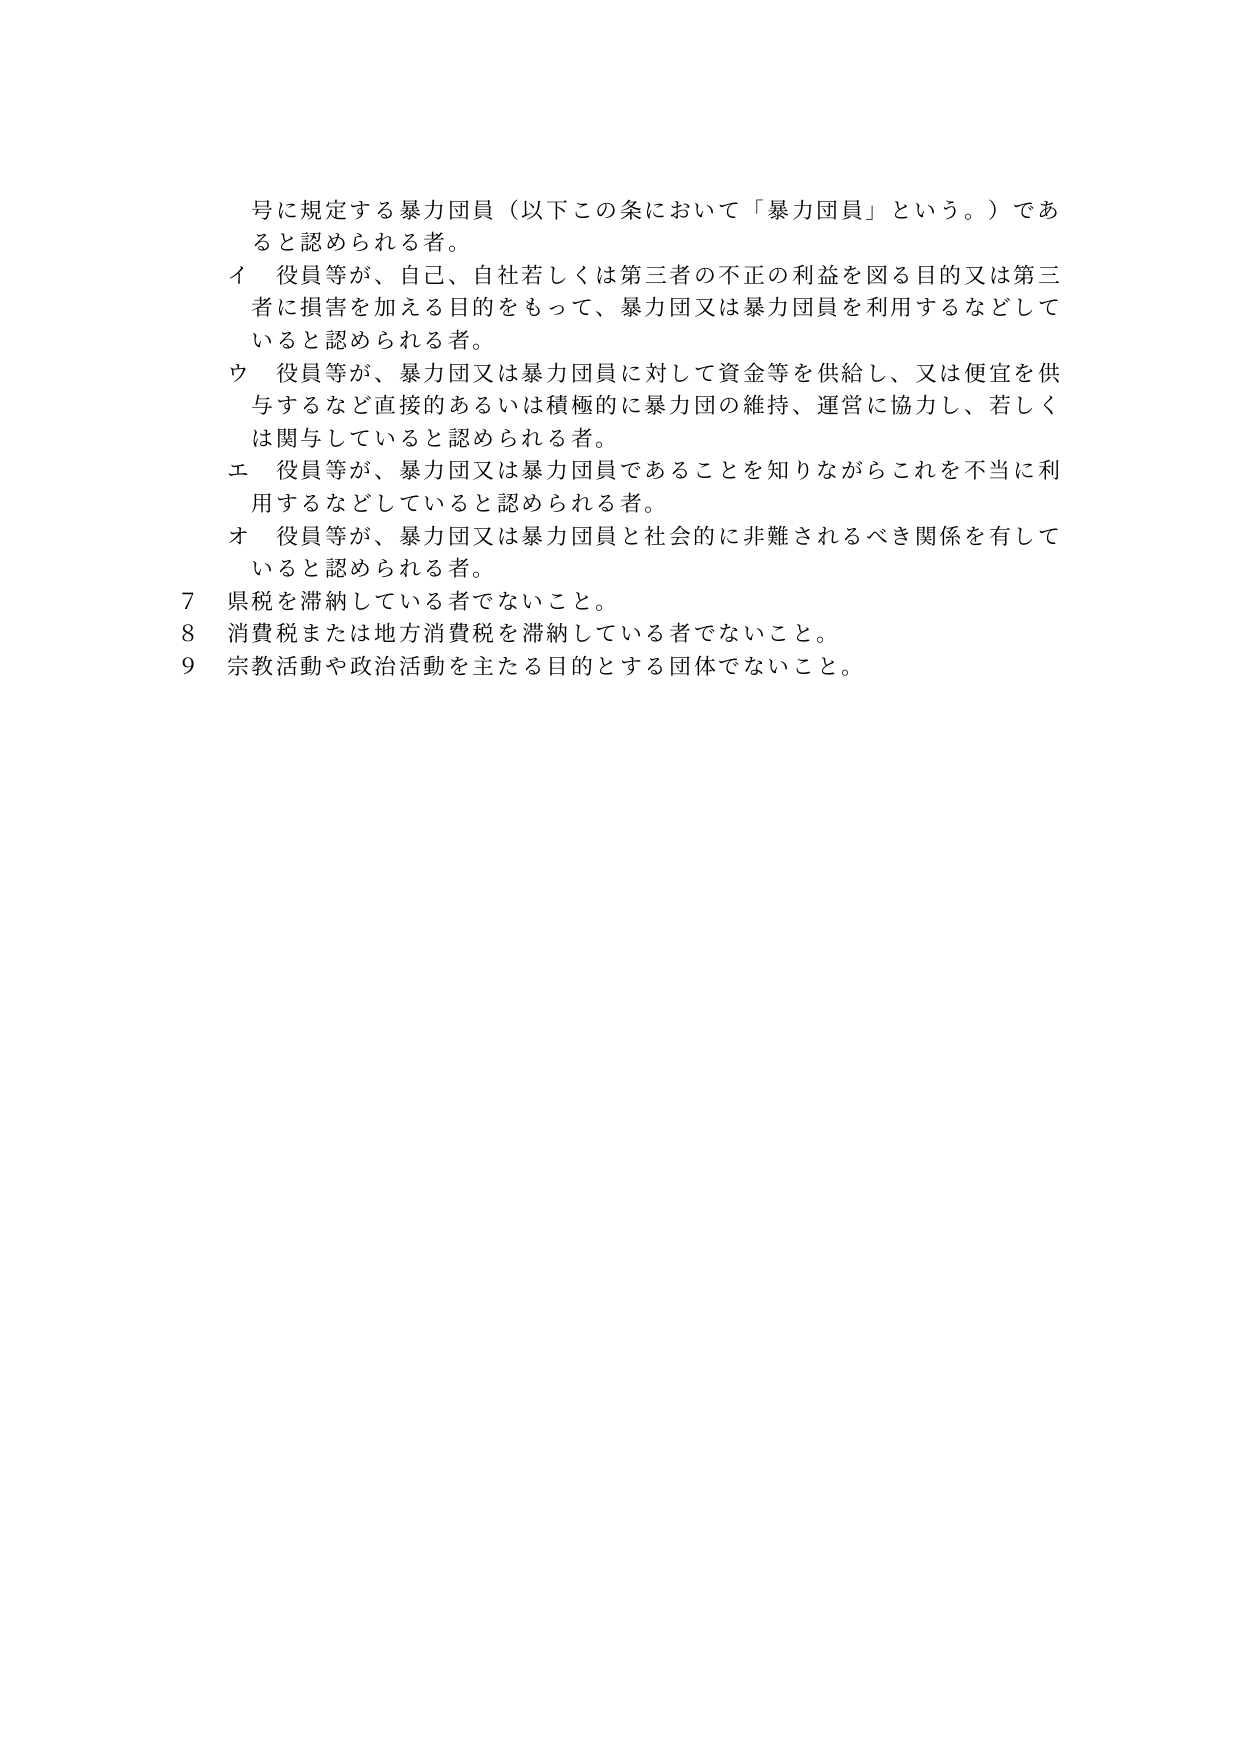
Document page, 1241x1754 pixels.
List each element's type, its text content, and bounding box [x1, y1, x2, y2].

text イ 役員等が、自己、自社若しくは第三者の不正の利益を図る目的又は第三者に損害を加える目的をもって、暴力団又は暴力団員を利用するなどしていると認められる者。 [221, 257, 1063, 355]
text ８ 消費税または地方消費税を滞納している者でないこと。 [178, 616, 1063, 649]
text ７ 県税を滞納している者でないこと。 [178, 583, 1063, 616]
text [221, 192, 1063, 257]
text エ 役員等が、暴力団又は暴力団員であることを知りながらこれを不当に利用するなどしていると認められる者。 [221, 453, 1063, 518]
text ９ 宗教活動や政治活動を主たる目的とする団体でないこと。 [178, 649, 1063, 681]
text オ 役員等が、暴力団又は暴力団員と社会的に非難されるべき関係を有していると認められる者。 [221, 518, 1063, 583]
text ウ 役員等が、暴力団又は暴力団員に対して資金等を供給し、又は便宜を供与するなど直接的あるいは積極的に暴力団の維持、運営に協力し、若しくは関与していると認められる者。 [221, 355, 1063, 453]
